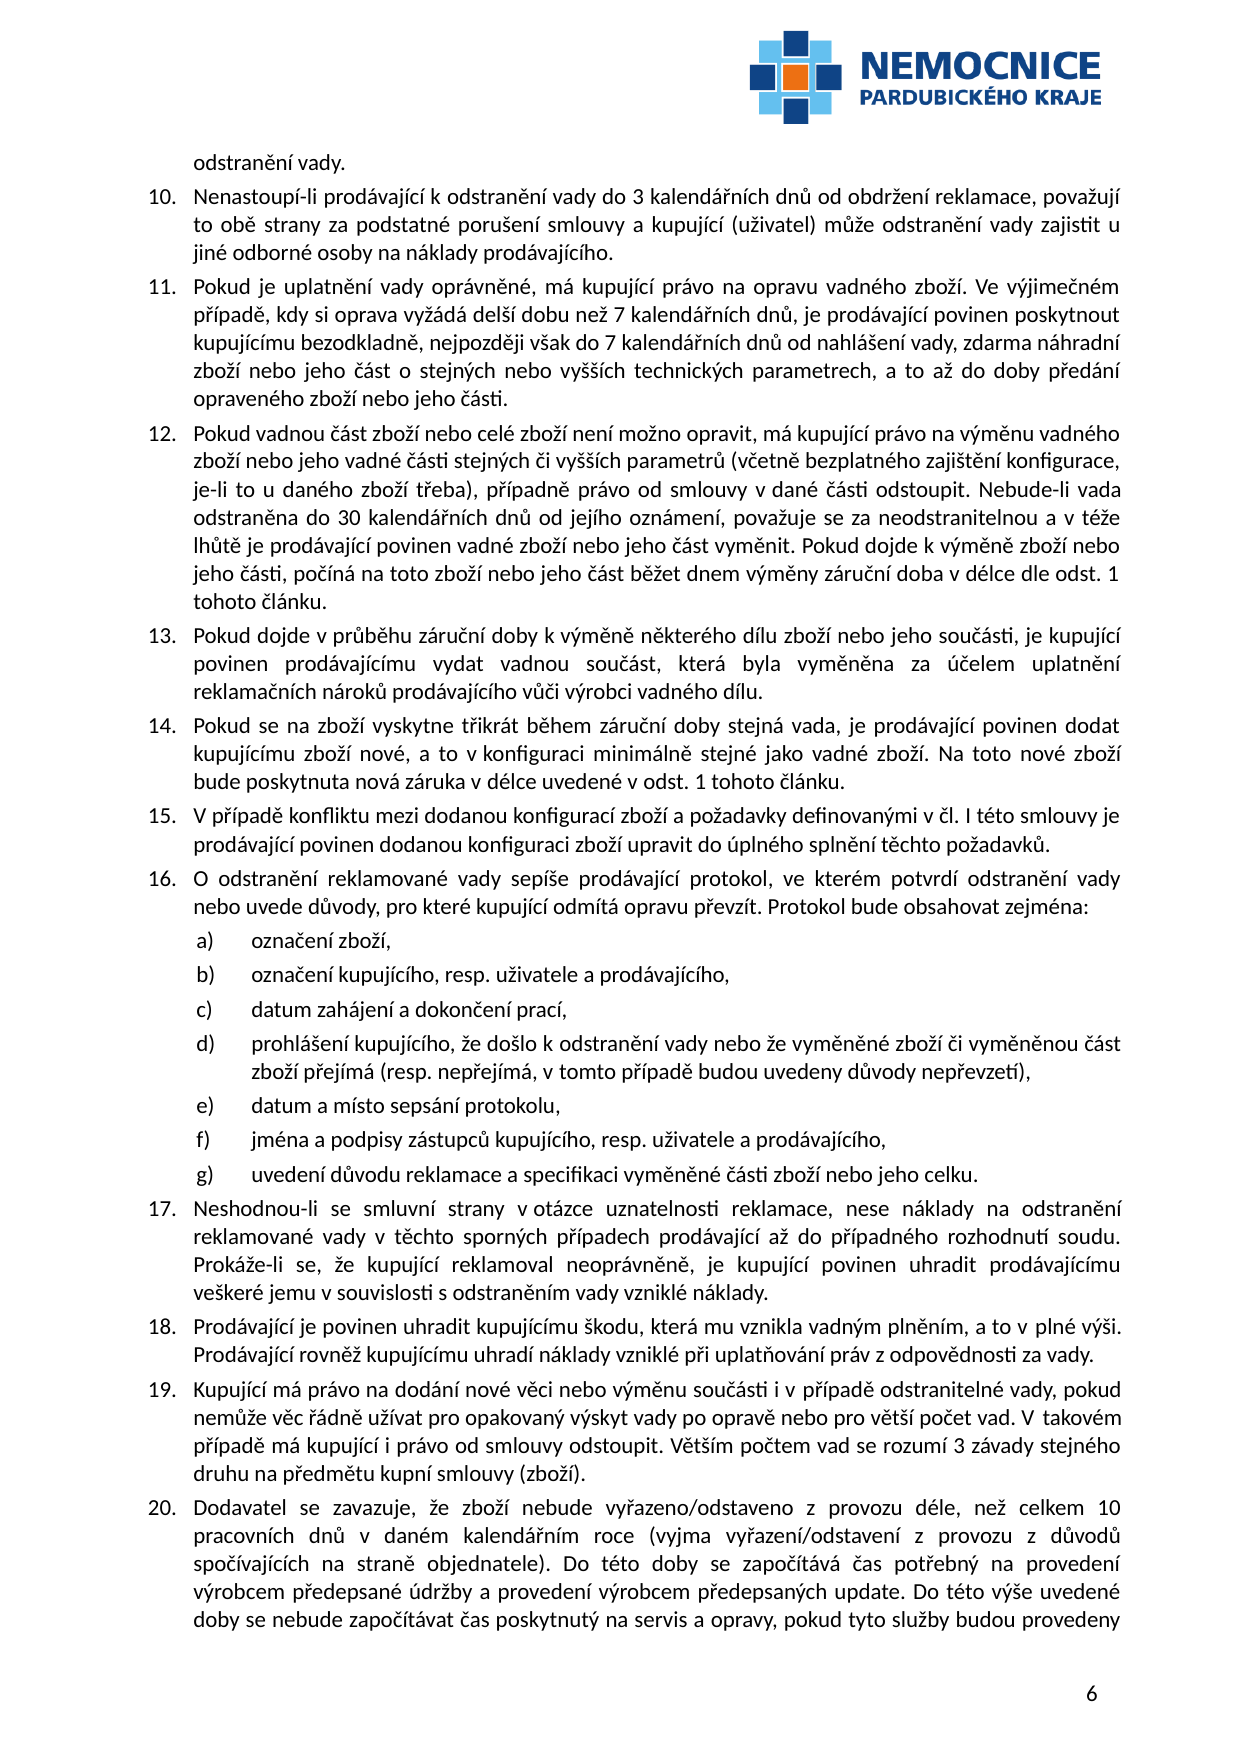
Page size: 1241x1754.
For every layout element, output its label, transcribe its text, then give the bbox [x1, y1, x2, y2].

list uvedení důvodu reklamace a specifikaci vyměněné části zboží nebo jeho celku. [196, 1160, 1122, 1188]
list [148, 148, 1122, 176]
list datum zahájení a dokončení prací, [196, 995, 1122, 1023]
list Kupující má právo na dodání nové věci nebo výměnu součásti i v případě odstranitelné vady, pokud nemůže věc řádně užívat pro opakovaný výskyt vady po opravě nebo pro větší počet vad. V takovém případě má kupující i právo od smlouvy odstoupit. Větším počtem vad se rozumí 3 závady stejného druhu na předmětu kupní smlouvy (zboží). [148, 1375, 1122, 1487]
list Pokud se na zboží vyskytne třikrát během záruční doby stejná vada, je prodávající povinen dodat kupujícímu zboží nové, a to v konfiguraci minimálně stejné jako vadné zboží. Na toto nové zboží bude poskytnuta nová záruka v délce uvedené v odst. 1 tohoto článku. [148, 711, 1122, 795]
list Pokud vadnou část zboží nebo celé zboží není možno opravit, má kupující právo na výměnu vadného zboží nebo jeho vadné části stejných či vyšších parametrů (včetně bezplatného zajištění konfigurace, je-li to u daného zboží třeba), případně právo od smlouvy v dané části odstoupit. Nebude-li vada odstraněna do 30 kalendářních dnů od jejího oznámení, považuje se za neodstranitelnou a v téže lhůtě je prodávající povinen vadné zboží nebo jeho část vyměnit. Pokud dojde k výměně zboží nebo jeho části, počíná na toto zboží nebo jeho část běžet dnem výměny záruční doba v délce dle odst. 1 tohoto článku. [148, 419, 1122, 615]
list Pokud dojde v průběhu záruční doby k výměně některého dílu zboží nebo jeho součásti, je kupující povinen prodávajícímu vydat vadnou součást, která byla vyměněna za účelem uplatnění reklamačních nároků prodávajícího vůči výrobci vadného dílu. [148, 621, 1122, 705]
list označení zboží, [196, 926, 1122, 954]
list Pokud je uplatnění vady oprávněné, má kupující právo na opravu vadného zboží. Ve výjimečném případě, kdy si oprava vyžádá delší dobu než 7 kalendářních dnů, je prodávající povinen poskytnout kupujícímu bezodkladně, nejpozději však do 7 kalendářních dnů od nahlášení vady, zdarma náhradní zboží nebo jeho část o stejných nebo vyšších technických parametrech, a to až do doby předání opraveného zboží nebo jeho části. [148, 272, 1122, 412]
list O odstranění reklamované vady sepíše prodávající protokol, ve kterém potvrdí odstranění vady nebo uvede důvody, pro které kupující odmítá opravu převzít. Protokol bude obsahovat zejména: [148, 864, 1122, 920]
list jména a podpisy zástupců kupujícího, resp. uživatele a prodávajícího, [196, 1126, 1122, 1154]
list prohlášení kupujícího, že došlo k odstranění vady nebo že vyměněné zboží či vyměněnou část zboží přejímá (resp. nepřejímá, v tomto případě budou uvedeny důvody nepřevzetí), [196, 1029, 1122, 1085]
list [148, 1493, 1122, 1633]
list označení kupujícího, resp. uživatele a prodávajícího, [196, 961, 1122, 988]
picture [748, 29, 1101, 125]
list Nenastoupí-li prodávající k odstranění vady do 3 kalendářních dnů od obdržení reklamace, považují to obě strany za podstatné porušení smlouvy a kupující (uživatel) může odstranění vady zajistit u jiné odborné osoby na náklady prodávajícího. [148, 182, 1122, 266]
list Neshodnou-li se smluvní strany v otázce uznatelnosti reklamace, nese náklady na odstranění reklamované vady v těchto sporných případech prodávající až do případného rozhodnutí soudu. Prokáže-li se, že kupující reklamoval neoprávněně, je kupující povinen uhradit prodávajícímu veškeré jemu v souvislosti s odstraněním vady vzniklé náklady. [148, 1194, 1122, 1306]
list Prodávající je povinen uhradit kupujícímu škodu, která mu vznikla vadným plněním, a to v plné výši. Prodávající rovněž kupujícímu uhradí náklady vzniklé při uplatňování práv z odpovědnosti za vady. [148, 1312, 1122, 1368]
list V případě konfliktu mezi dodanou konfigurací zboží a požadavky definovanými v čl. I této smlouvy je prodávající povinen dodanou konfiguraci zboží upravit do úplného splnění těchto požadavků. [148, 802, 1122, 858]
list datum a místo sepsání protokolu, [196, 1091, 1122, 1119]
